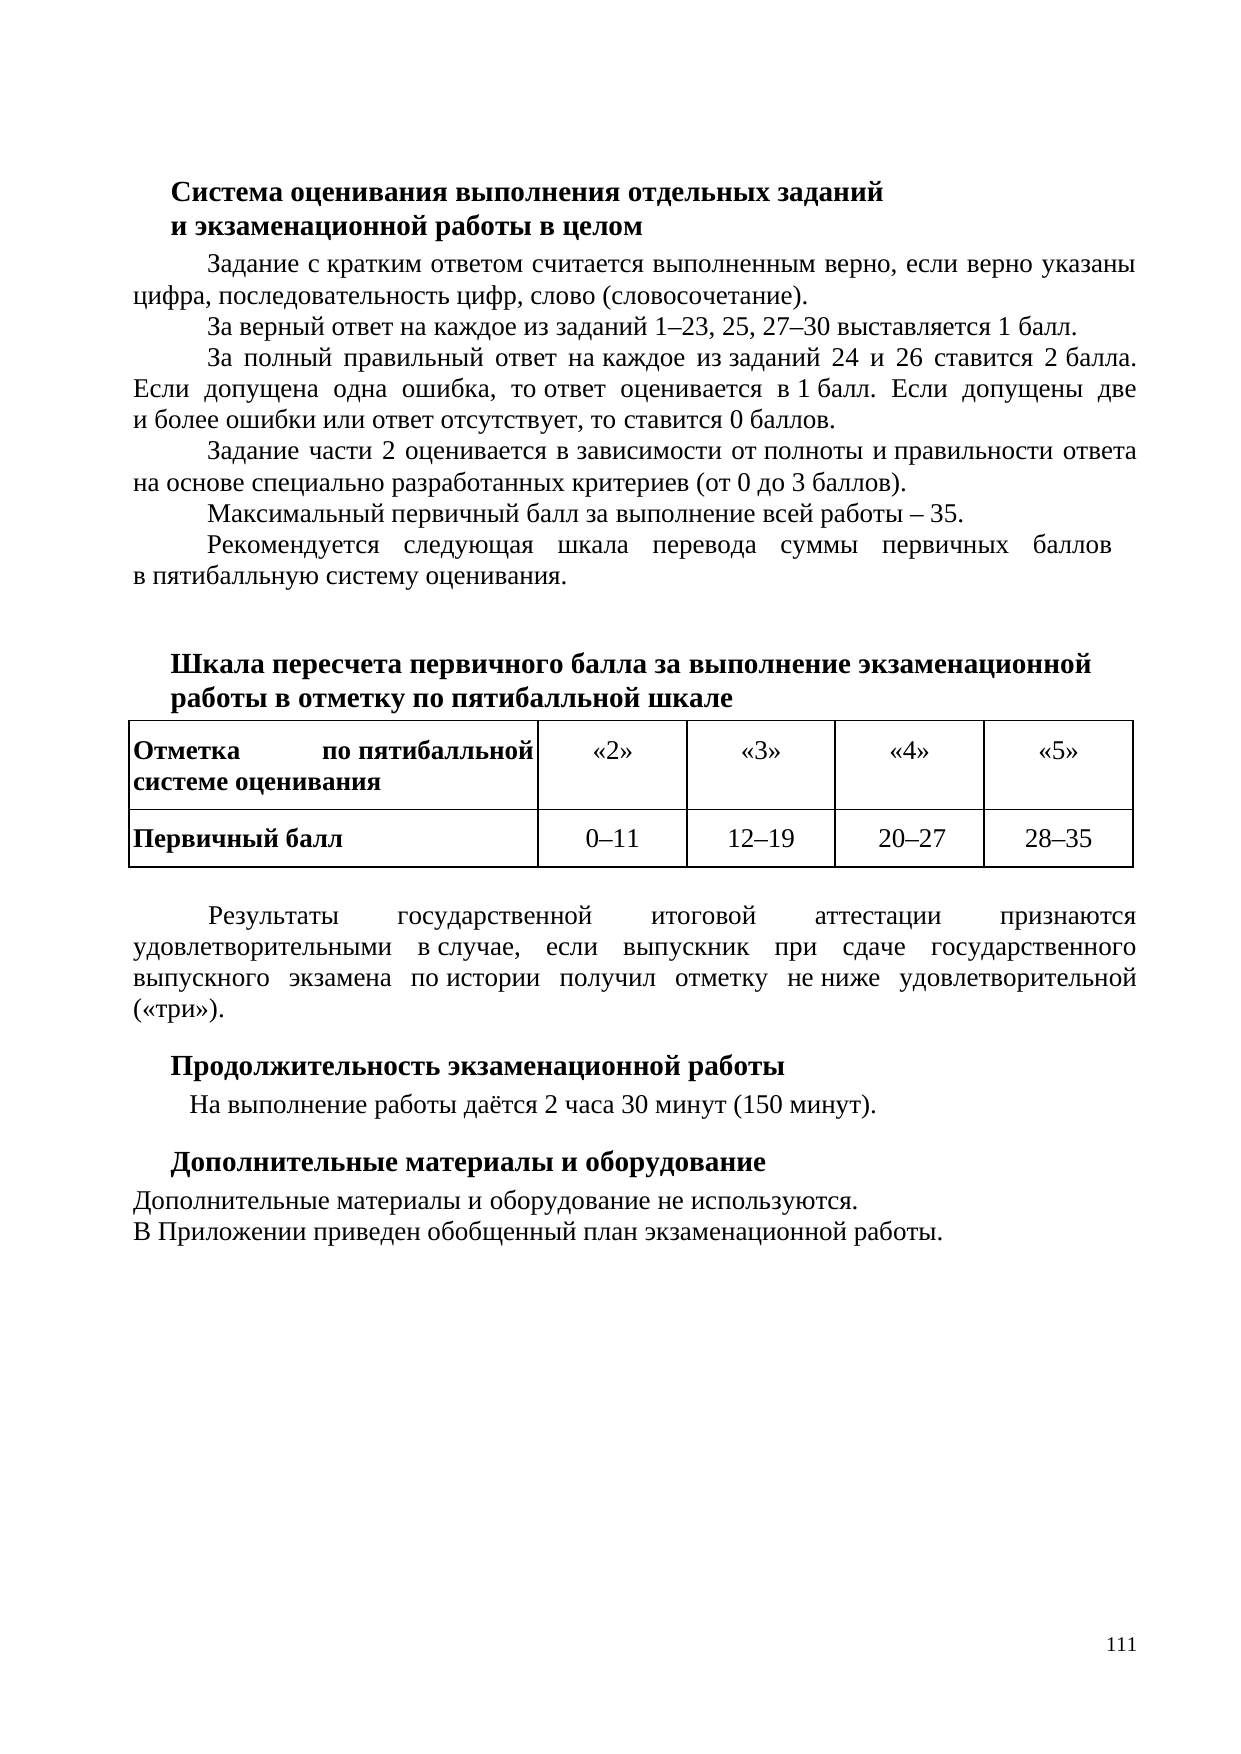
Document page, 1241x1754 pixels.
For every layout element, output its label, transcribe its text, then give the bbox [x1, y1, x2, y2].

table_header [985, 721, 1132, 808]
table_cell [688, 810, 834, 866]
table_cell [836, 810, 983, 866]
subtitle Дополнительные материалы и оборудование [170, 1144, 1137, 1178]
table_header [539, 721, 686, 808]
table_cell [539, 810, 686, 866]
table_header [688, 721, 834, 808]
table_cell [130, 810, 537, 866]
subtitle Система оценивания выполнения отдельных заданий и экзаменационной работы в целом [170, 174, 1137, 241]
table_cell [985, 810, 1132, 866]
text За полный правильный ответ на каждое из заданий 24 и 26 ставится 2 балла. Если допущена одна ошибка, то ответ оценивается в 1 балл. Если допущены две и более ошибки или ответ отсутствует, то ставится 0 баллов. [133, 341, 1137, 434]
text Задание с кратким ответом считается выполненным верно, если верно указаны цифра, последовательность цифр, слово (словосочетание). [133, 248, 1137, 310]
subtitle Продолжительность экзаменационной работы [170, 1048, 1137, 1082]
text Дополнительные материалы и оборудование не используются. [133, 1184, 1137, 1215]
subtitle Шкала пересчета первичного балла за выполнение экзаменационной работы в отметку по пятибалльной шкале [170, 646, 1137, 713]
text На выполнение работы даётся 2 часа 30 минут (150 минут). [133, 1088, 1137, 1119]
text Рекомендуется следующая шкала перевода суммы первичных баллов в пятибалльную систему оценивания. [133, 528, 1137, 590]
text Максимальный первичный балл за выполнение всей работы – 35. [133, 497, 1137, 528]
text Задание части 2 оценивается в зависимости от полноты и правильности ответа на основе специально разработанных критериев (от 0 до 3 баллов). [133, 434, 1137, 497]
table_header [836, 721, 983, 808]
text За верный ответ на каждое из заданий 1–23, 25, 27–30 выставляется 1 балл. [133, 310, 1137, 341]
text В Приложении приведен обобщенный план экзаменационной работы. [133, 1215, 1137, 1247]
text Результаты государственной итоговой аттестации признаются удовлетворительными в случае, если выпускник при сдаче государственного выпускного экзамена по истории получил отметку не ниже удовлетворительной («три»). [133, 899, 1137, 1023]
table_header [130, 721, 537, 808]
